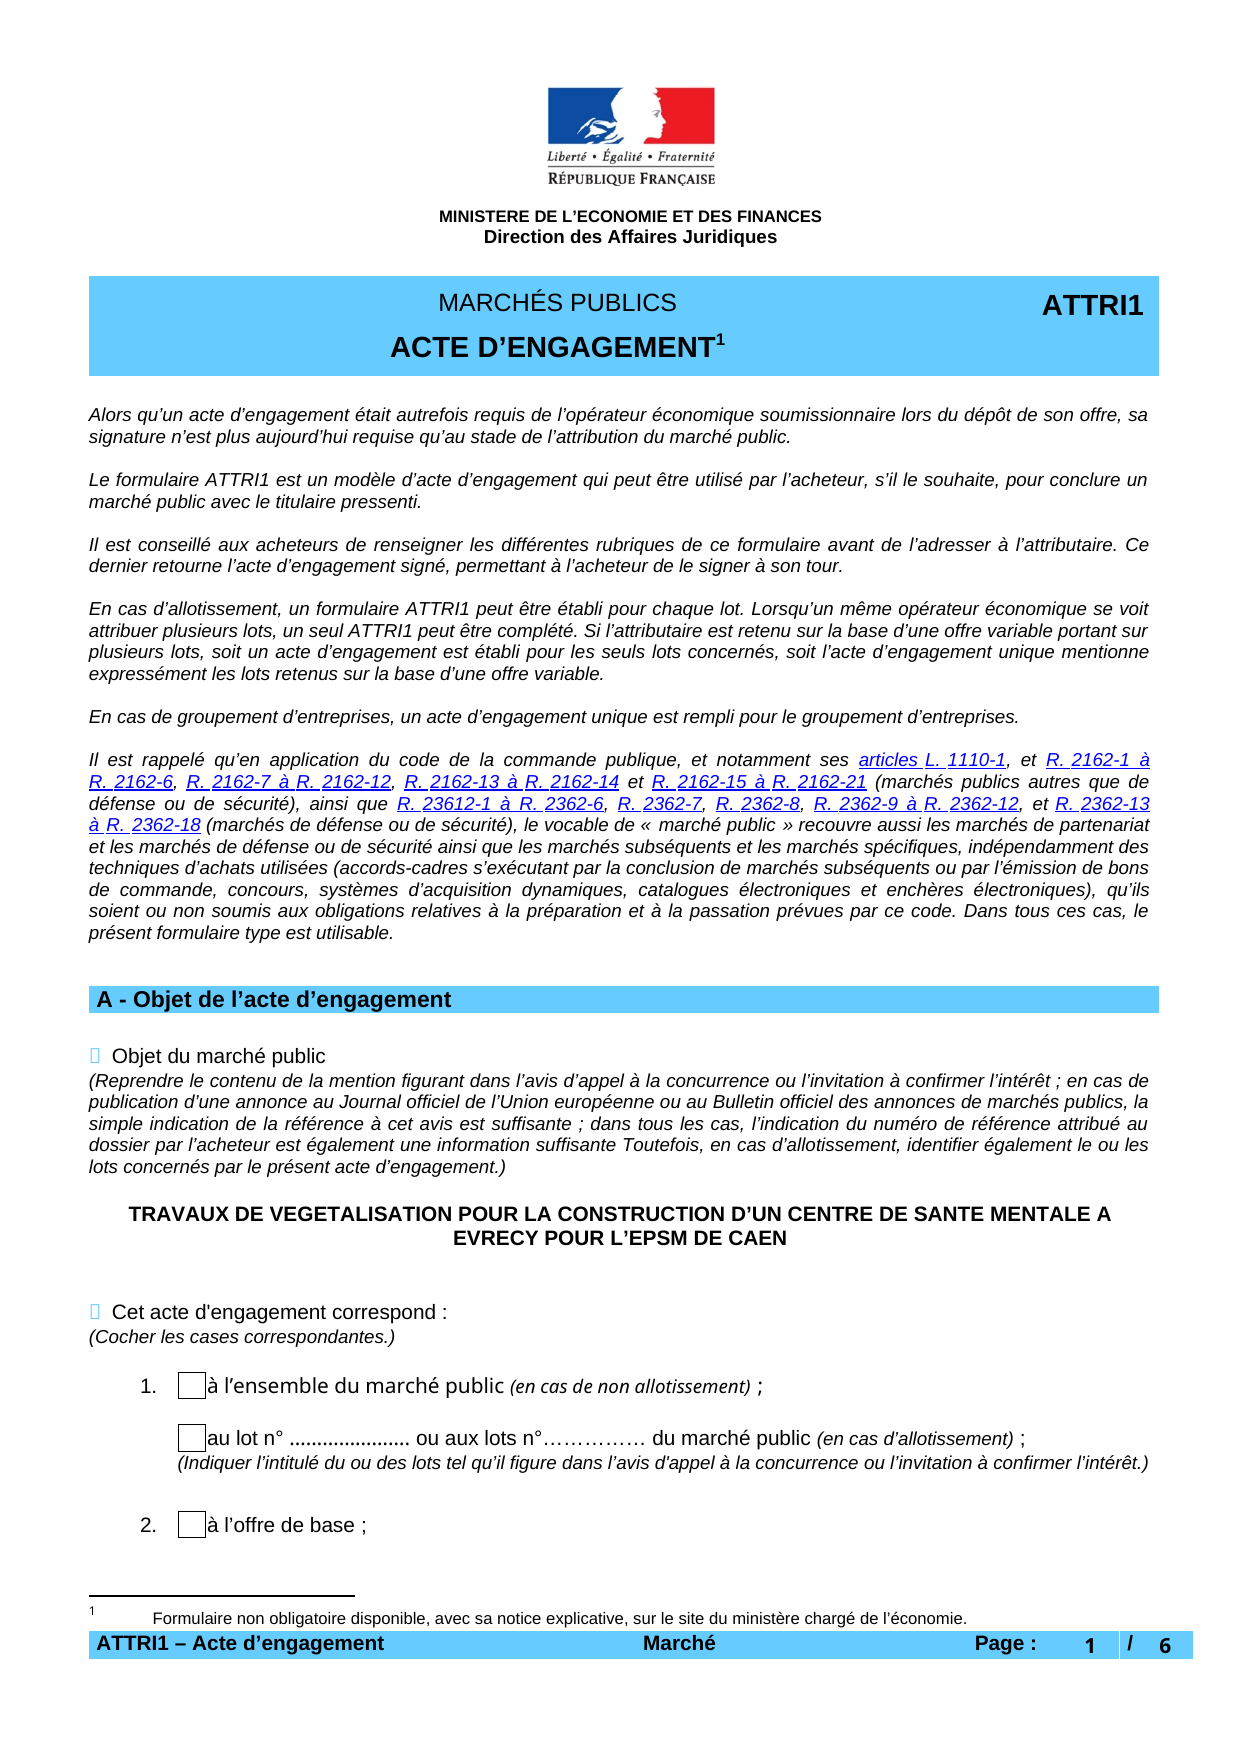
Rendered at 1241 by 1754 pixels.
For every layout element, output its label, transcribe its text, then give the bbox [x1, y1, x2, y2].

picture [546, 86, 715, 186]
text En cas d’allotissement, un formulaire ATTRI1 peut être établi pour chaque lot. Lorsqu’un même opérateur économique se voit attribuer plusieurs lots, un seul ATTRI1 peut être complété. Si l’attributaire est retenu sur la base d’une offre variable portant sur plusieurs lots, soit un acte d’engagement est établi pour les seuls lots concernés, soit l’acte d’engagement unique mentionne expressément les lots retenus sur la base d’une offre variable. [89, 598, 1152, 684]
text (Cocher les cases correspondantes.) [89, 1326, 1152, 1347]
text Il est conseillé aux acheteurs de renseigner les différentes rubriques de ce formulaire avant de l’adresser à l’attributaire. Ce dernier retourne l’acte d’engagement signé, permettant à l’acheteur de le signer à son tour. [89, 533, 1152, 577]
table_header MINISTERE DE L’ECONOMIE ET DES FINANCES Direction des Affaires Juridiques [87, 86, 1174, 247]
list à l’offre de base ; [140, 1510, 1152, 1538]
table_header ATTRI1 [1026, 276, 1159, 376]
text  Objet du marché public [89, 1041, 1152, 1069]
text En cas de groupement d’entreprises, un acte d’engagement unique est rempli pour le groupement d’entreprises. [89, 706, 1152, 728]
table_header MARCHéS PUBLICS ACTE D’ENGAGEMENT [89, 276, 1026, 376]
text Le formulaire ATTRI1 est un modèle d’acte d’engagement qui peut être utilisé par l’acheteur, s’il le souhaite, pour conclure un marché public avec le titulaire pressenti. [89, 469, 1152, 512]
text (Reprendre le contenu de la mention figurant dans l’avis d’appel à la concurrence ou l’invitation à confirmer l’intérêt ; en cas de publication d’une annonce au Journal officiel de l’Union européenne ou au Bulletin officiel des annonces de marchés publics, la simple indication de la référence à cet avis est suffisante ; dans tous les cas, l’indication du numéro de référence attribué au dossier par l’acheteur est également une information suffisante Toutefois, en cas d’allotissement, identifier également le ou les lots concernés par le présent acte d’engagement.) [89, 1069, 1152, 1177]
text TRAVAUX DE VEGETALISATION POUR LA CONSTRUCTION D’UN CENTRE DE SANTE MENTALE A EVRECY POUR L’EPSM DE CAEN [89, 1201, 1152, 1249]
text Il est rappelé qu’en application du code de la commande publique, et notamment ses articles L. 1110-1, et R. 2162-1 à R. 2162-6, R. 2162-7 à R. 2162-12, R. 2162-13 à R. 2162-14 et R. 2162-15 à R. 2162-21 (marchés publics autres que de défense ou de sécurité), ainsi que R. 23612-1 à R. 2362-6, R. 2362-7, R. 2362-8, R. 2362-9 à R. 2362-12, et R. 2362-13 à R. 2362-18 (marchés de défense ou de sécurité), le vocable de « marché public » recouvre aussi les marchés de partenariat et les marchés de défense ou de sécurité ainsi que les marchés subséquents et les marchés spécifiques, indépendamment des techniques d’achats utilisées (accords-cadres s’exécutant par la conclusion de marchés subséquents ou par l’émission de bons de commande, concours, systèmes d’acquisition dynamiques, catalogues électroniques et enchères électroniques), qu’ils soient ou non soumis aux obligations relatives à la préparation et à la passation prévues par ce code. Dans tous ces cas, le présent formulaire type est utilisable. [89, 749, 1152, 943]
table_header A - Objet de l’acte d’engagement [89, 986, 1159, 1013]
text Alors qu’un acte d’engagement était autrefois requis de l’opérateur économique soumissionnaire lors du dépôt de son offre, sa signature n’est plus aujourd’hui requise qu’au stade de l’attribution du marché public. [89, 404, 1152, 447]
text  Cet acte d'engagement correspond : [89, 1297, 1152, 1326]
text au lot n° …………………. ou aux lots n°…………… du marché public (en cas d’allotissement) ; [177, 1423, 1152, 1452]
list à l’ensemble du marché public (en cas de non allotissement) ; [140, 1371, 1152, 1399]
text (Indiquer l’intitulé du ou des lots tel qu’il figure dans l’avis d'appel à la concurrence ou l’invitation à confirmer l’intérêt.) [177, 1452, 1152, 1473]
